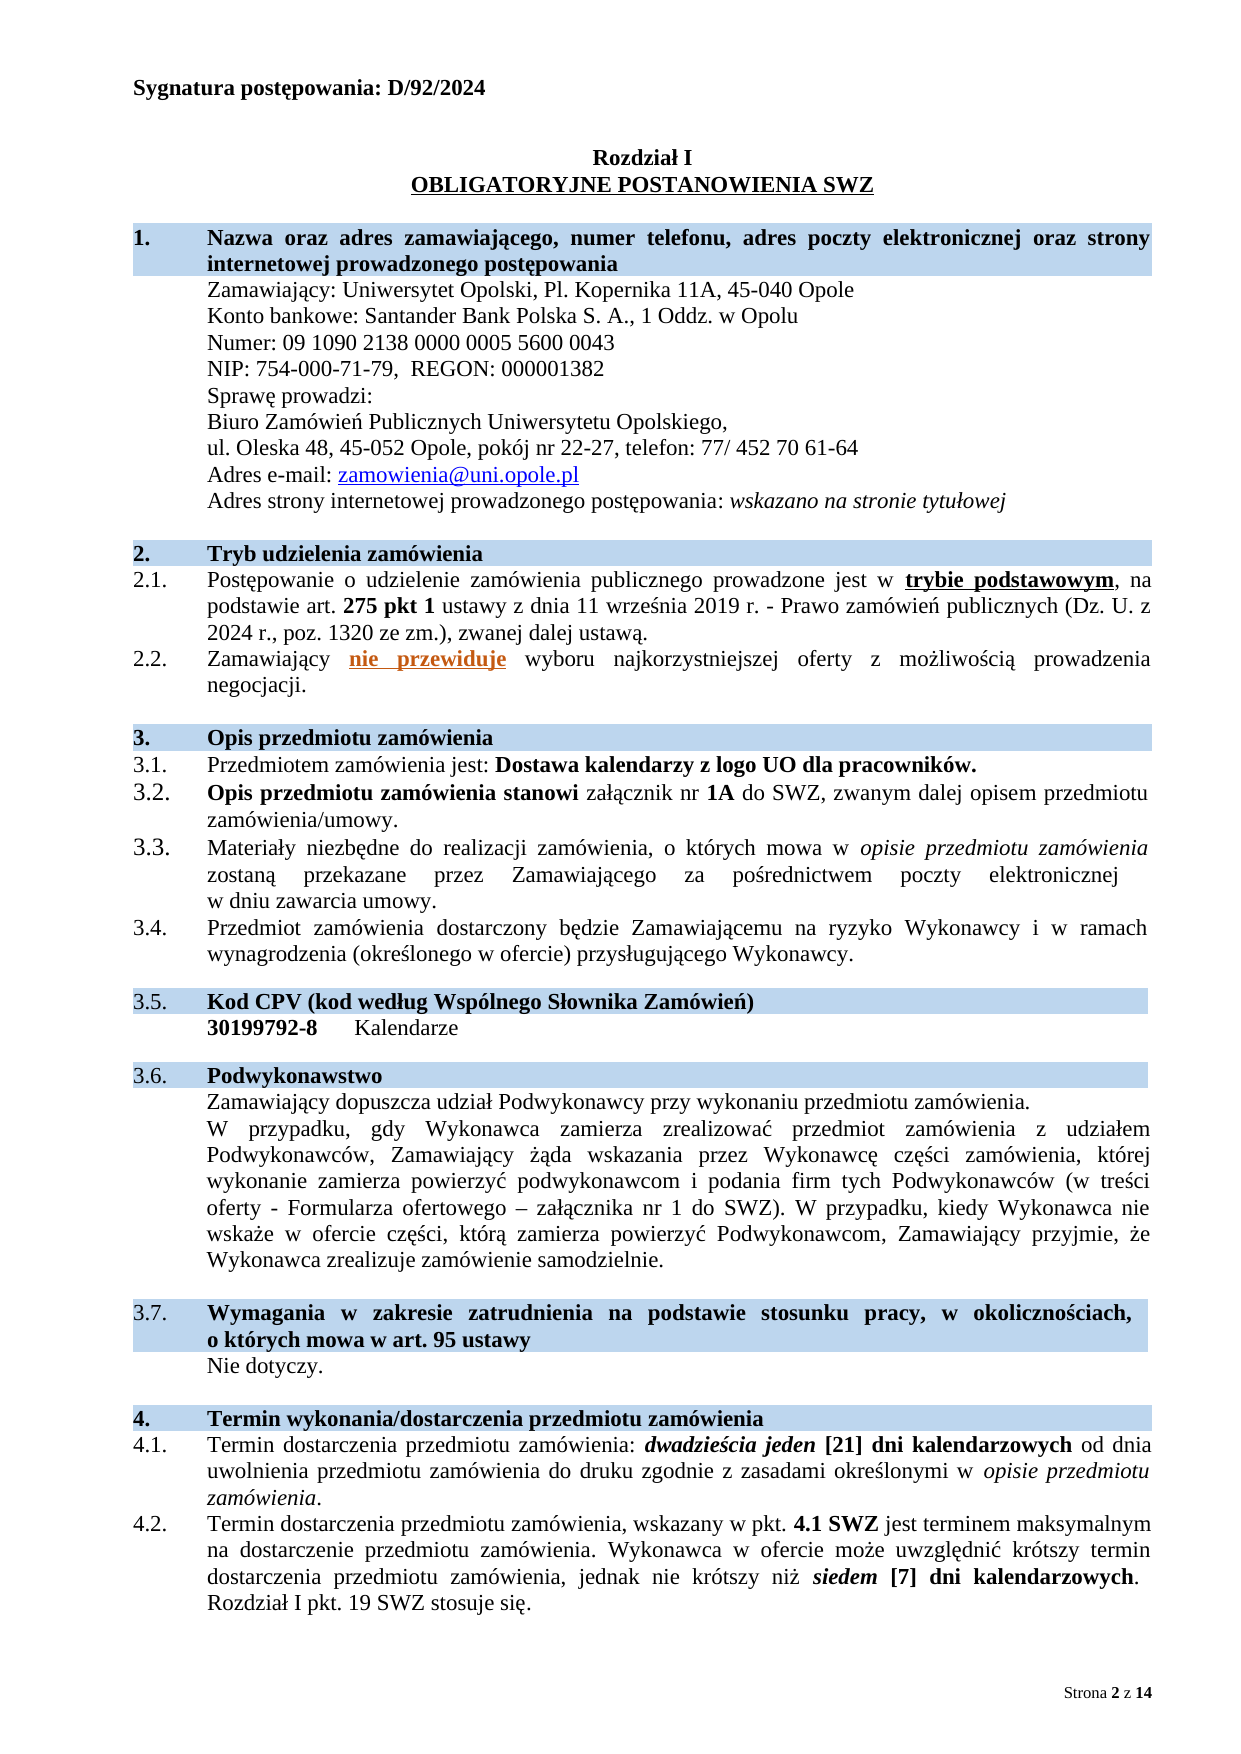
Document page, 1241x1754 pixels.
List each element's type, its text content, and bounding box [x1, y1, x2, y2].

text Rozdział I [133, 144, 1152, 171]
text Zamawiający: Uniwersytet Opolski, Pl. Kopernika 11A, 45-040 Opole [207, 276, 1152, 303]
list Przedmiotem zamówienia jest: Dostawa kalendarzy z logo UO dla pracowników. [133, 751, 1148, 777]
text Biuro Zamówień Publicznych Uniwersytetu Opolskiego, [207, 408, 1152, 434]
text 30199792-8 Kalendarze [207, 1014, 1152, 1041]
text W przypadku, gdy Wykonawca zamierza zrealizować przedmiot zamówienia z udziałem Podwykonawców, Zamawiający żąda wskazania przez Wykonawcę części zamówienia, której wykonanie zamierza powierzyć podwykonawcom i podania firm tych Podwykonawców (w treści oferty - Formularza ofertowego – załącznika nr 1 do SWZ). W przypadku, kiedy Wykonawca nie wskaże w ofercie części, którą zamierza powierzyć Podwykonawcom, Zamawiający przyjmie, że Wykonawca zrealizuje zamówienie samodzielnie. [206, 1115, 1152, 1273]
list Kod CPV (kod według Wspólnego Słownika Zamówień) [133, 988, 1148, 1014]
list Materiały niezbędne do realizacji zamówienia, o których mowa w opisie przedmiotu zamówienia zostaną przekazane przez Zamawiającego za pośrednictwem poczty elektronicznej w dniu zawarcia umowy. [133, 832, 1148, 913]
list Termin wykonania/dostarczenia przedmiotu zamówienia [133, 1405, 1152, 1431]
list Tryb udzielenia zamówienia [133, 540, 1152, 566]
list Opis przedmiotu zamówienia [133, 724, 1152, 751]
text Zamawiający dopuszcza udział Podwykonawcy przy wykonaniu przedmiotu zamówienia. [206, 1088, 1152, 1115]
list Termin dostarczenia przedmiotu zamówienia: dwadzieścia jeden [21] dni kalendarzowych od dnia uwolnienia przedmiotu zamówienia do druku zgodnie z zasadami określonymi w opisie przedmiotu zamówienia. [133, 1431, 1152, 1510]
list Nie dotyczy. [207, 1352, 1148, 1378]
text Konto bankowe: Santander Bank Polska S. A., 1 Oddz. w Opolu Numer: 09 1090 2138 0000 0005 5600 0043 NIP: 754-000-71-79, REGON: 000001382 Sprawę prowadzi: [207, 303, 1152, 408]
list Termin dostarczenia przedmiotu zamówienia, wskazany w pkt. 4.1 SWZ jest terminem maksymalnym na dostarczenie przedmiotu zamówienia. Wykonawca w ofercie może uwzględnić krótszy termin dostarczenia przedmiotu zamówienia, jednak nie krótszy niż siedem [7] dni kalendarzowych. Rozdział I pkt. 19 SWZ stosuje się. [133, 1510, 1152, 1616]
list Wymagania w zakresie zatrudnienia na podstawie stosunku pracy, w okolicznościach, o których mowa w art. 95 ustawy [133, 1299, 1148, 1352]
text OBLIGATORYJNE POSTANOWIENIA SWZ [133, 171, 1152, 197]
text ul. Oleska 48, 45-052 Opole, pokój nr 22-27, telefon: 77/ 452 70 61-64 [207, 434, 1152, 461]
list Postępowanie o udzielenie zamówienia publicznego prowadzone jest w trybie podstawowym, na podstawie art. 275 pkt 1 ustawy z dnia 11 września 2019 r. - Prawo zamówień publicznych (Dz. U. z 2024 r., poz. 1320 ze zm.), zwanej dalej ustawą. [133, 566, 1152, 645]
list Zamawiający nie przewiduje wyboru najkorzystniejszej oferty z możliwością prowadzenia negocjacji. [133, 645, 1152, 698]
list Przedmiot zamówienia dostarczony będzie Zamawiającemu na ryzyko Wykonawcy i w ramach wynagrodzenia (określonego w ofercie) przysługującego Wykonawcy. [133, 913, 1148, 966]
list Podwykonawstwo [133, 1062, 1148, 1088]
text Adres e-mail: zamowienia@uni.opole.pl Adres strony internetowej prowadzonego postępowania: wskazano na stronie tytułowej [207, 461, 1152, 513]
list Nazwa oraz adres zamawiającego, numer telefonu, adres poczty elektronicznej oraz strony internetowej prowadzonego postępowania [133, 223, 1152, 276]
list Opis przedmiotu zamówienia stanowi załącznik nr 1A do SWZ, zwanym dalej opisem przedmiotu zamówienia/umowy. [133, 777, 1148, 832]
